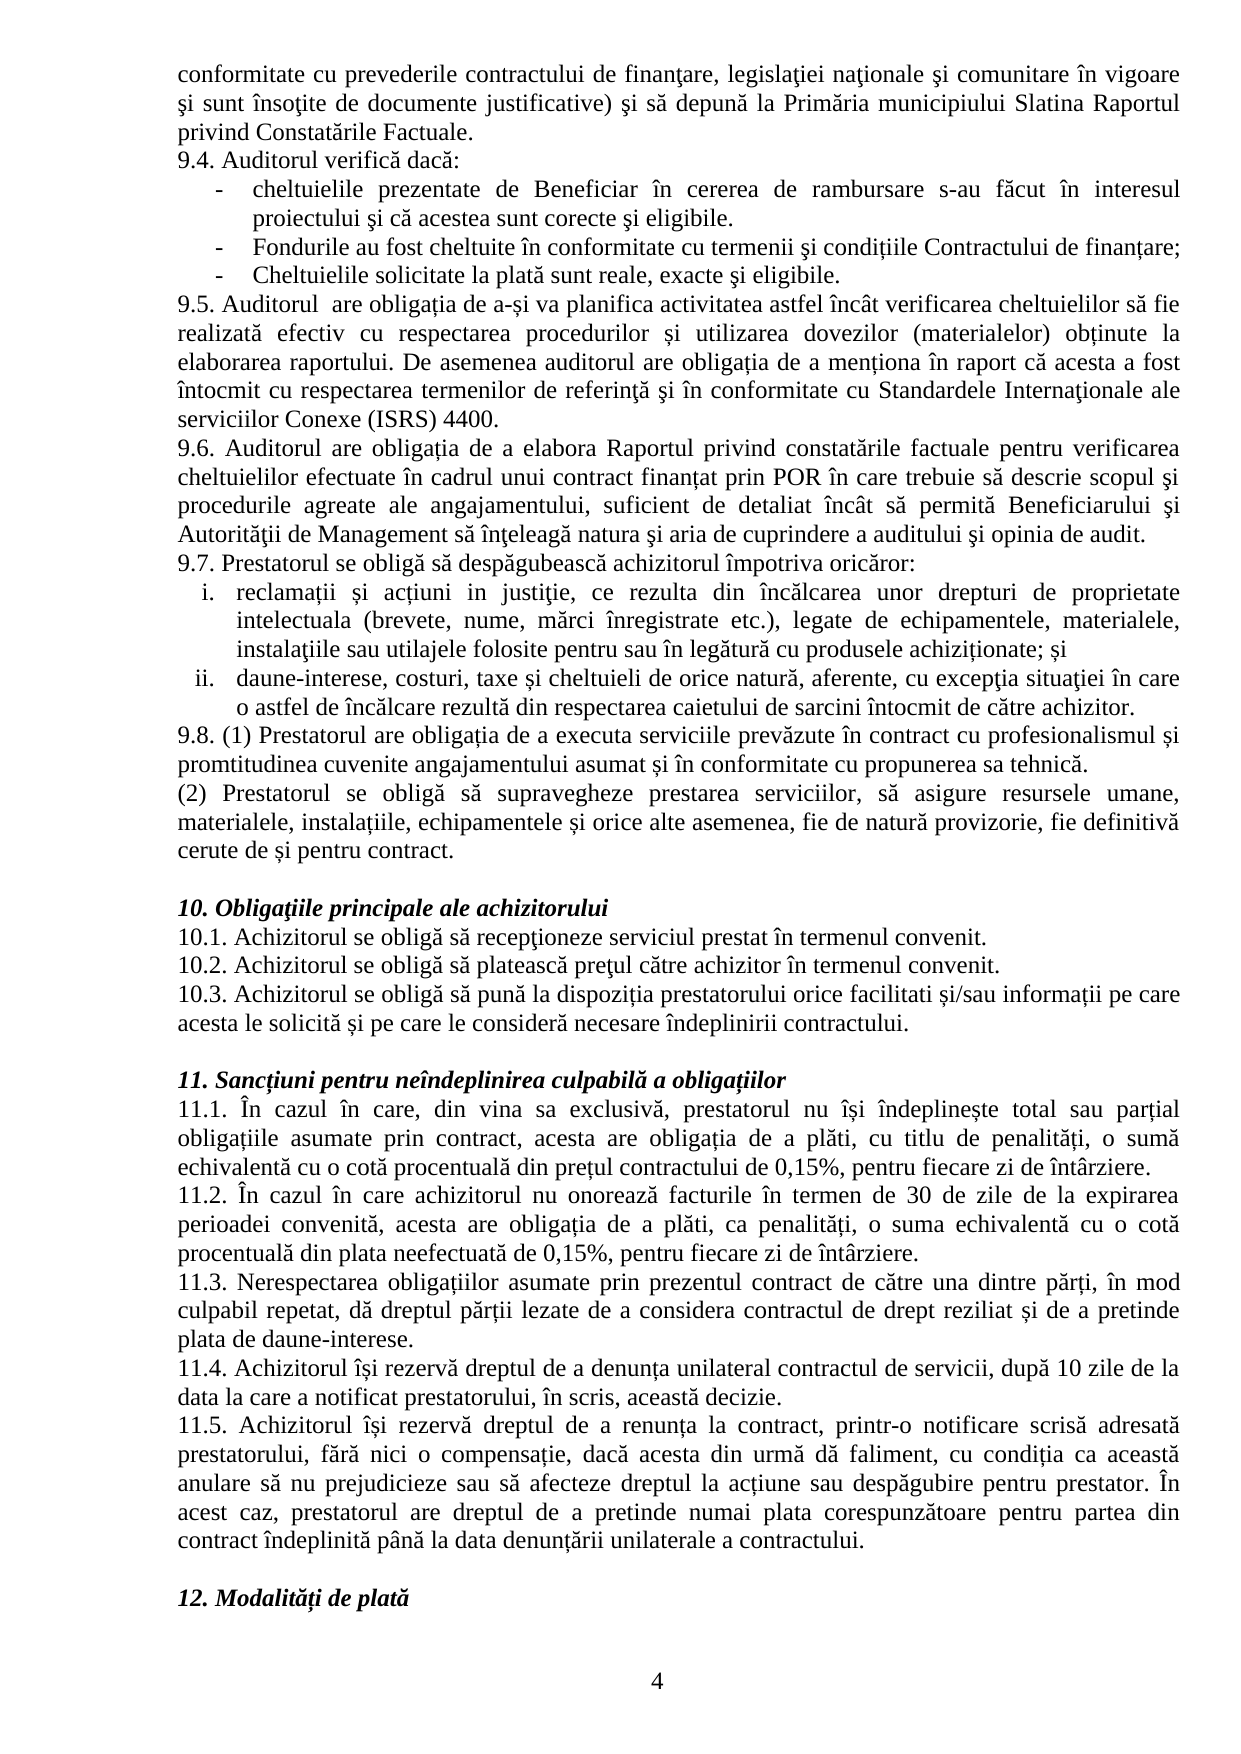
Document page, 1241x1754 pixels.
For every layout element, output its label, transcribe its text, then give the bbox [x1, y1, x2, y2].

text 12. Modalități de plată [177, 1583, 1181, 1612]
list reclamații și acțiuni in justiţie, ce rezulta din încălcarea unor drepturi de proprietate intelectuala (brevete, nume, mărci înregistrate etc.), legate de echipamentele, materialele, instalaţiile sau utilajele folosite pentru sau în legătură cu produsele achiziționate; și [215, 577, 1181, 663]
text 9.7. Prestatorul se obligă să despăgubească achizitorul împotriva oricăror: [177, 548, 1181, 577]
text (2) Prestatorul se obligă să supravegheze prestarea serviciilor, să asigure resursele umane, materialele, instalațiile, echipamentele și orice alte asemenea, fie de natură provizorie, fie definitivă cerute de și pentru contract. [177, 778, 1181, 864]
text 9.8. (1) Prestatorul are obligația de a executa serviciile prevăzute în contract cu profesionalismul și promtitudinea cuvenite angajamentului asumat și în conformitate cu propunerea sa tehnică. [177, 720, 1181, 778]
list cheltuielile prezentate de Beneficiar în cererea de rambursare s-au făcut în interesul proiectului şi că acestea sunt corecte şi eligibile. [215, 174, 1181, 232]
list Fondurile au fost cheltuite în conformitate cu termenii şi condițiile Contractului de finanțare; [215, 232, 1181, 260]
text 11.3. Nerespectarea obligațiilor asumate prin prezentul contract de către una dintre părți, în mod culpabil repetat, dă dreptul părții lezate de a considera contractul de drept reziliat și de a pretinde plata de daune-interese. [177, 1267, 1181, 1353]
text 10.2. Achizitorul se obligă să platească preţul către achizitor în termenul convenit. [177, 950, 1181, 979]
text 10.1. Achizitorul se obligă să recepţioneze serviciul prestat în termenul convenit. [177, 922, 1181, 950]
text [177, 59, 1181, 145]
list daune-interese, costuri, taxe și cheltuieli de orice natură, aferente, cu excepţia situaţiei în care o astfel de încălcare rezultă din respectarea caietului de sarcini întocmit de către achizitor. [215, 663, 1181, 720]
text 9.5. Auditorul are obligația de a-și va planifica activitatea astfel încât verificarea cheltuielilor să fie realizată efectiv cu respectarea procedurilor și utilizarea dovezilor (materialelor) obținute la elaborarea raportului. De asemenea auditorul are obligația de a menționa în raport că acesta a fost întocmit cu respectarea termenilor de referinţă şi în conformitate cu Standardele Internaţionale ale serviciilor Conexe (ISRS) 4400. [177, 289, 1181, 433]
text 10.3. Achizitorul se obligă să pună la dispoziția prestatorului orice facilitati și/sau informații pe care acesta le solicită și pe care le consideră necesare îndeplinirii contractului. [177, 979, 1181, 1037]
text 10. Obligaţiile principale ale achizitorului [177, 893, 1181, 922]
text 11.1. În cazul în care, din vina sa exclusivă, prestatorul nu își îndeplinește total sau parțial obligațiile asumate prin contract, acesta are obligația de a plăti, cu titlu de penalități, o sumă echivalentă cu o cotă procentuală din prețul contractului de 0,15%, pentru fiecare zi de întârziere. [177, 1094, 1181, 1180]
text 11.2. În cazul în care achizitorul nu onorează facturile în termen de 30 de zile de la expirarea perioadei convenită, acesta are obligația de a plăti, ca penalități, o suma echivalentă cu o cotă procentuală din plata neefectuată de 0,15%, pentru fiecare zi de întârziere. [177, 1180, 1181, 1267]
text 11.4. Achizitorul își rezervă dreptul de a denunța unilateral contractul de servicii, după 10 zile de la data la care a notificat prestatorului, în scris, această decizie. [177, 1353, 1181, 1410]
text 9.6. Auditorul are obligația de a elabora Raportul privind constatările factuale pentru verificarea cheltuielilor efectuate în cadrul unui contract finanțat prin POR în care trebuie să descrie scopul şi procedurile agreate ale angajamentului, suficient de detaliat încât să permită Beneficiarului şi Autorităţii de Management să înţeleagă natura şi aria de cuprindere a auditului şi opinia de audit. [177, 433, 1181, 548]
text 9.4. Auditorul verifică dacă: [177, 145, 1181, 174]
text 11.5. Achizitorul își rezervă dreptul de a renunța la contract, printr-o notificare scrisă adresată prestatorului, fără nici o compensație, dacă acesta din urmă dă faliment, cu condiția ca această anulare să nu prejudicieze sau să afecteze dreptul la acțiune sau despăgubire pentru prestator. În acest caz, prestatorul are dreptul de a pretinde numai plata corespunzătoare pentru partea din contract îndeplinită până la data denunțării unilaterale a contractului. [177, 1410, 1181, 1554]
text 11. Sancțiuni pentru neîndeplinirea culpabilă a obligațiilor [177, 1065, 1181, 1094]
list Cheltuielile solicitate la plată sunt reale, exacte şi eligibile. [215, 260, 1181, 289]
